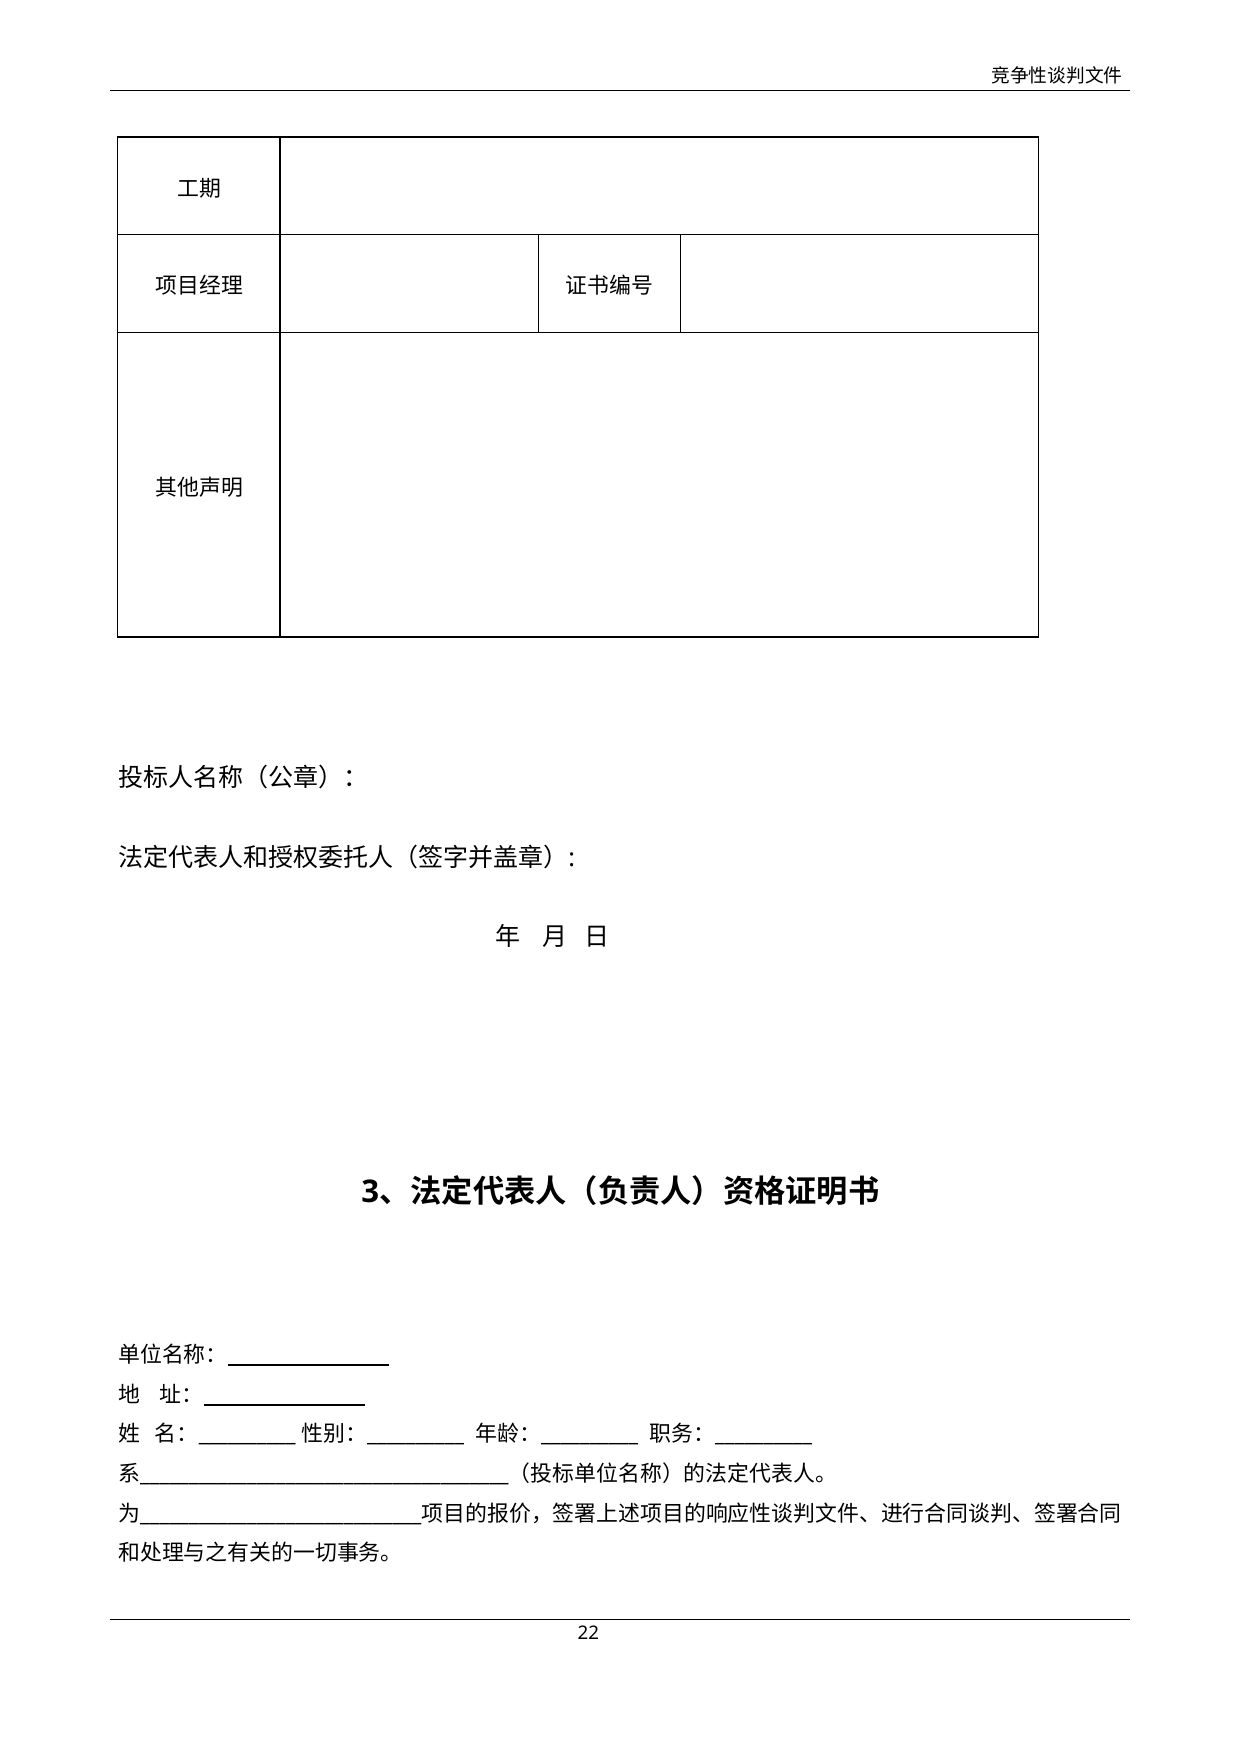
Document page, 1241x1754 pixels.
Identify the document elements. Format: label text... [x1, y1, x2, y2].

text 地 址： [118, 1373, 1122, 1412]
text 系______________________________________（投标单位名称）的法定代表人。 [118, 1452, 1122, 1492]
text 年 月 日 [118, 914, 1122, 954]
table_cell 工期 [118, 138, 279, 234]
table_cell [281, 333, 1038, 636]
table_cell [681, 235, 1038, 332]
text 3、法定代表人（负责人）资格证明书 [118, 1152, 1122, 1214]
text 姓 名：__________ 性别：__________ 年龄：__________ 职务：__________ [118, 1412, 1122, 1452]
table_cell [281, 235, 538, 332]
table_cell [281, 138, 1038, 234]
table_cell 证书编号 [539, 235, 680, 332]
table_cell 项目经理 [118, 235, 279, 332]
table_cell 其他声明 [118, 333, 279, 636]
text 投标人名称（公章）： [118, 756, 1122, 796]
text 单位名称： [118, 1333, 1122, 1373]
text 为_____________________________项目的报价，签署上述项目的响应性谈判文件、进行合同谈判、签署合同和处理与之有关的一切事务。 [118, 1492, 1122, 1571]
text 法定代表人和授权委托人（签字并盖章）: [118, 835, 1122, 875]
